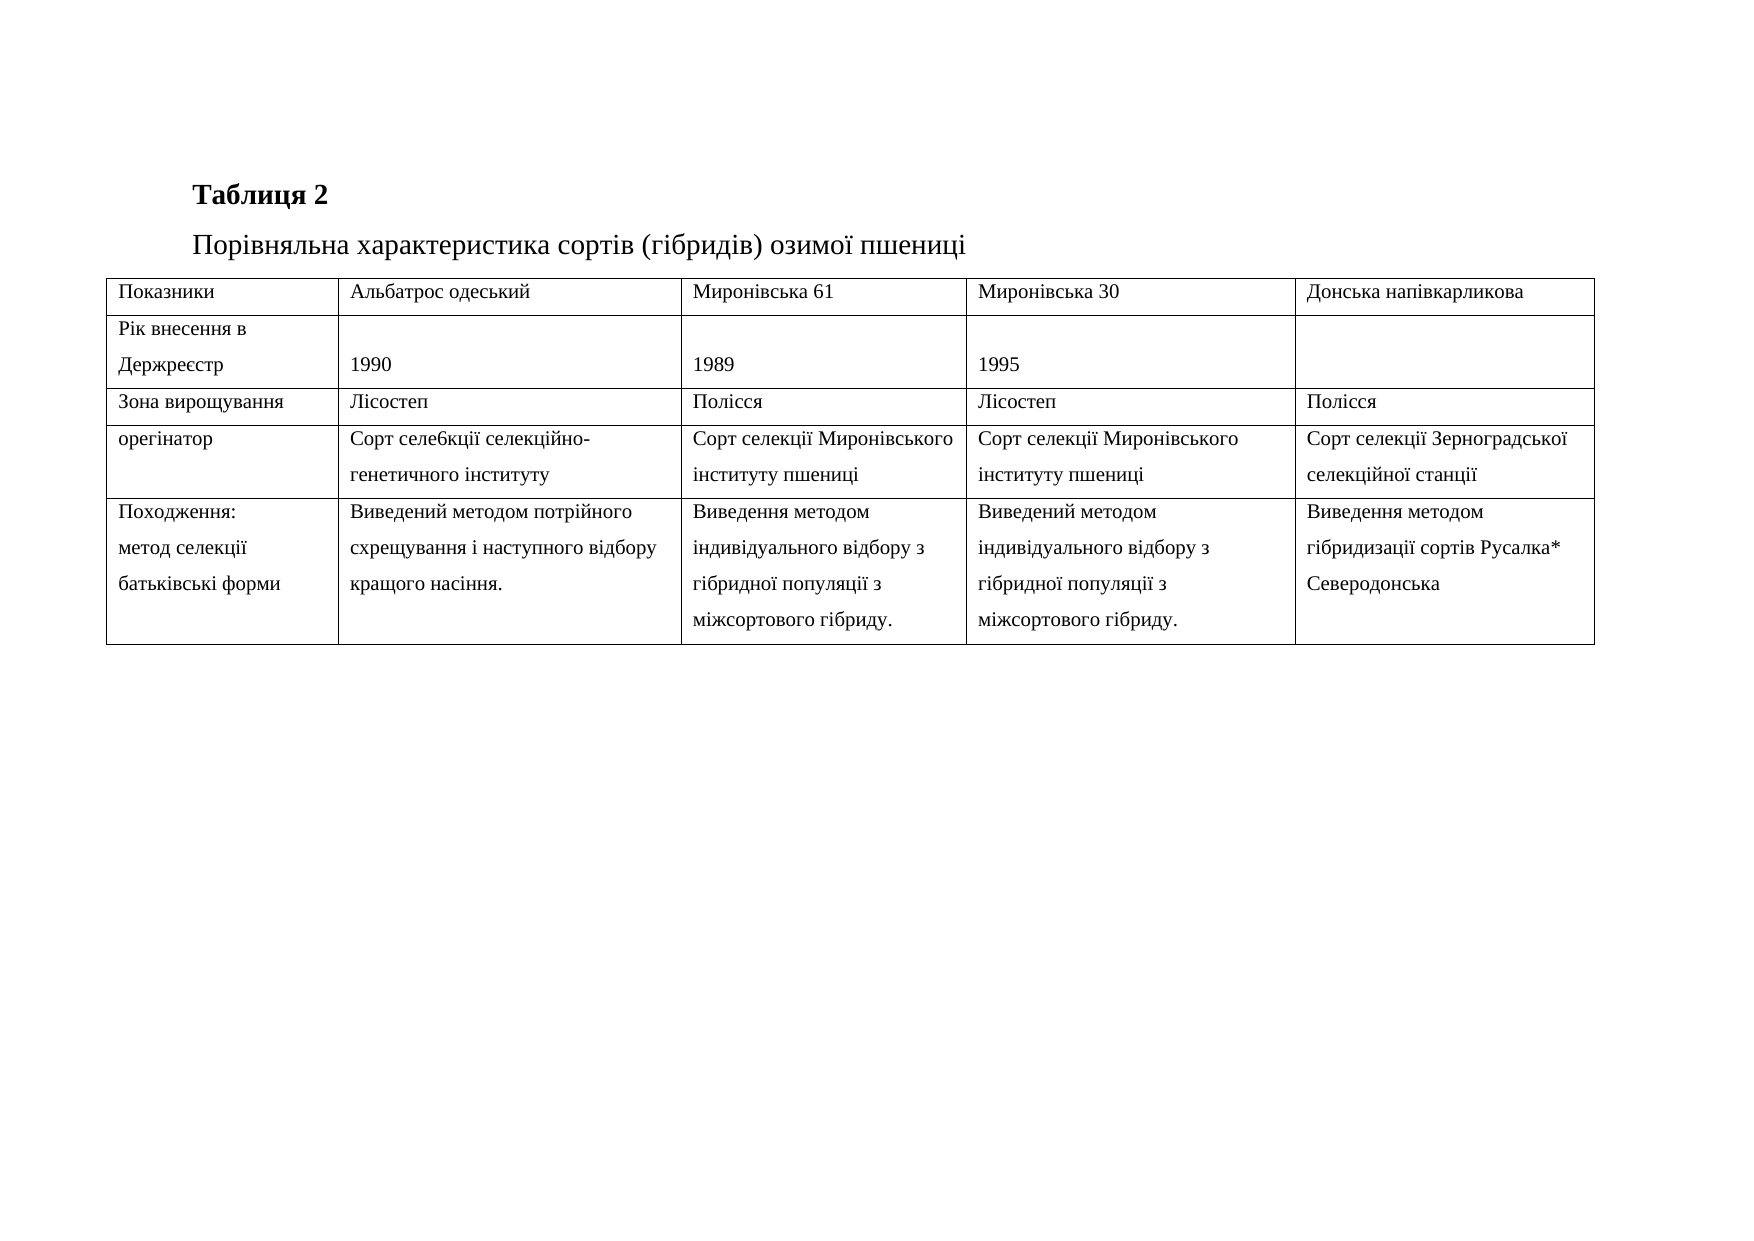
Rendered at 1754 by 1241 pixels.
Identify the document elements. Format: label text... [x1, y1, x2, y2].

table_cell Лісостеп [339, 389, 681, 425]
table_header Показники [107, 279, 338, 315]
table_cell 1990 [339, 316, 681, 388]
table_cell Виведений методом потрійного схрещування і наступного відбору кращого насіння. [339, 499, 681, 643]
table_cell Сорт селе6кції селекційно-генетичного інституту [339, 426, 681, 498]
table_cell 1995 [967, 316, 1295, 388]
text Таблиця 2 [118, 177, 1636, 211]
text Порівняльна характеристика сортів (гібридів) озимої пшениці [118, 227, 1636, 261]
table_cell Полісся [1296, 389, 1594, 425]
table_header Миронівська 30 [967, 279, 1295, 315]
table_header Донська напівкарликова [1296, 279, 1594, 315]
table_cell Сорт селекції Миронівського інституту пшениці [967, 426, 1295, 498]
table_header Альбатрос одеський [339, 279, 681, 315]
table_cell Сорт селекції Миронівського інституту пшениці [682, 426, 966, 498]
table_cell Зона вирощування [107, 389, 338, 425]
table_cell Лісостеп [967, 389, 1295, 425]
table_cell 1989 [682, 316, 966, 388]
table_cell Виведення методом гібридизації сортів Русалка* Северодонська [1296, 499, 1594, 643]
table_cell Полісся [682, 389, 966, 425]
table_cell Походження: метод селекції батьківські форми [107, 499, 338, 643]
table_cell [1296, 316, 1594, 388]
table_cell орегінатор [107, 426, 338, 498]
table_cell Сорт селекції Зерноградської селекційної станції [1296, 426, 1594, 498]
table_cell Виведення методом індивідуального відбору з гібридної популяції з міжсортового гібриду. [682, 499, 966, 643]
table_cell Виведений методом індивідуального відбору з гібридної популяції з міжсортового гібриду. [967, 499, 1295, 643]
table_cell Рік внесення в Держреєстр [107, 316, 338, 388]
table_header Миронівська 61 [682, 279, 966, 315]
